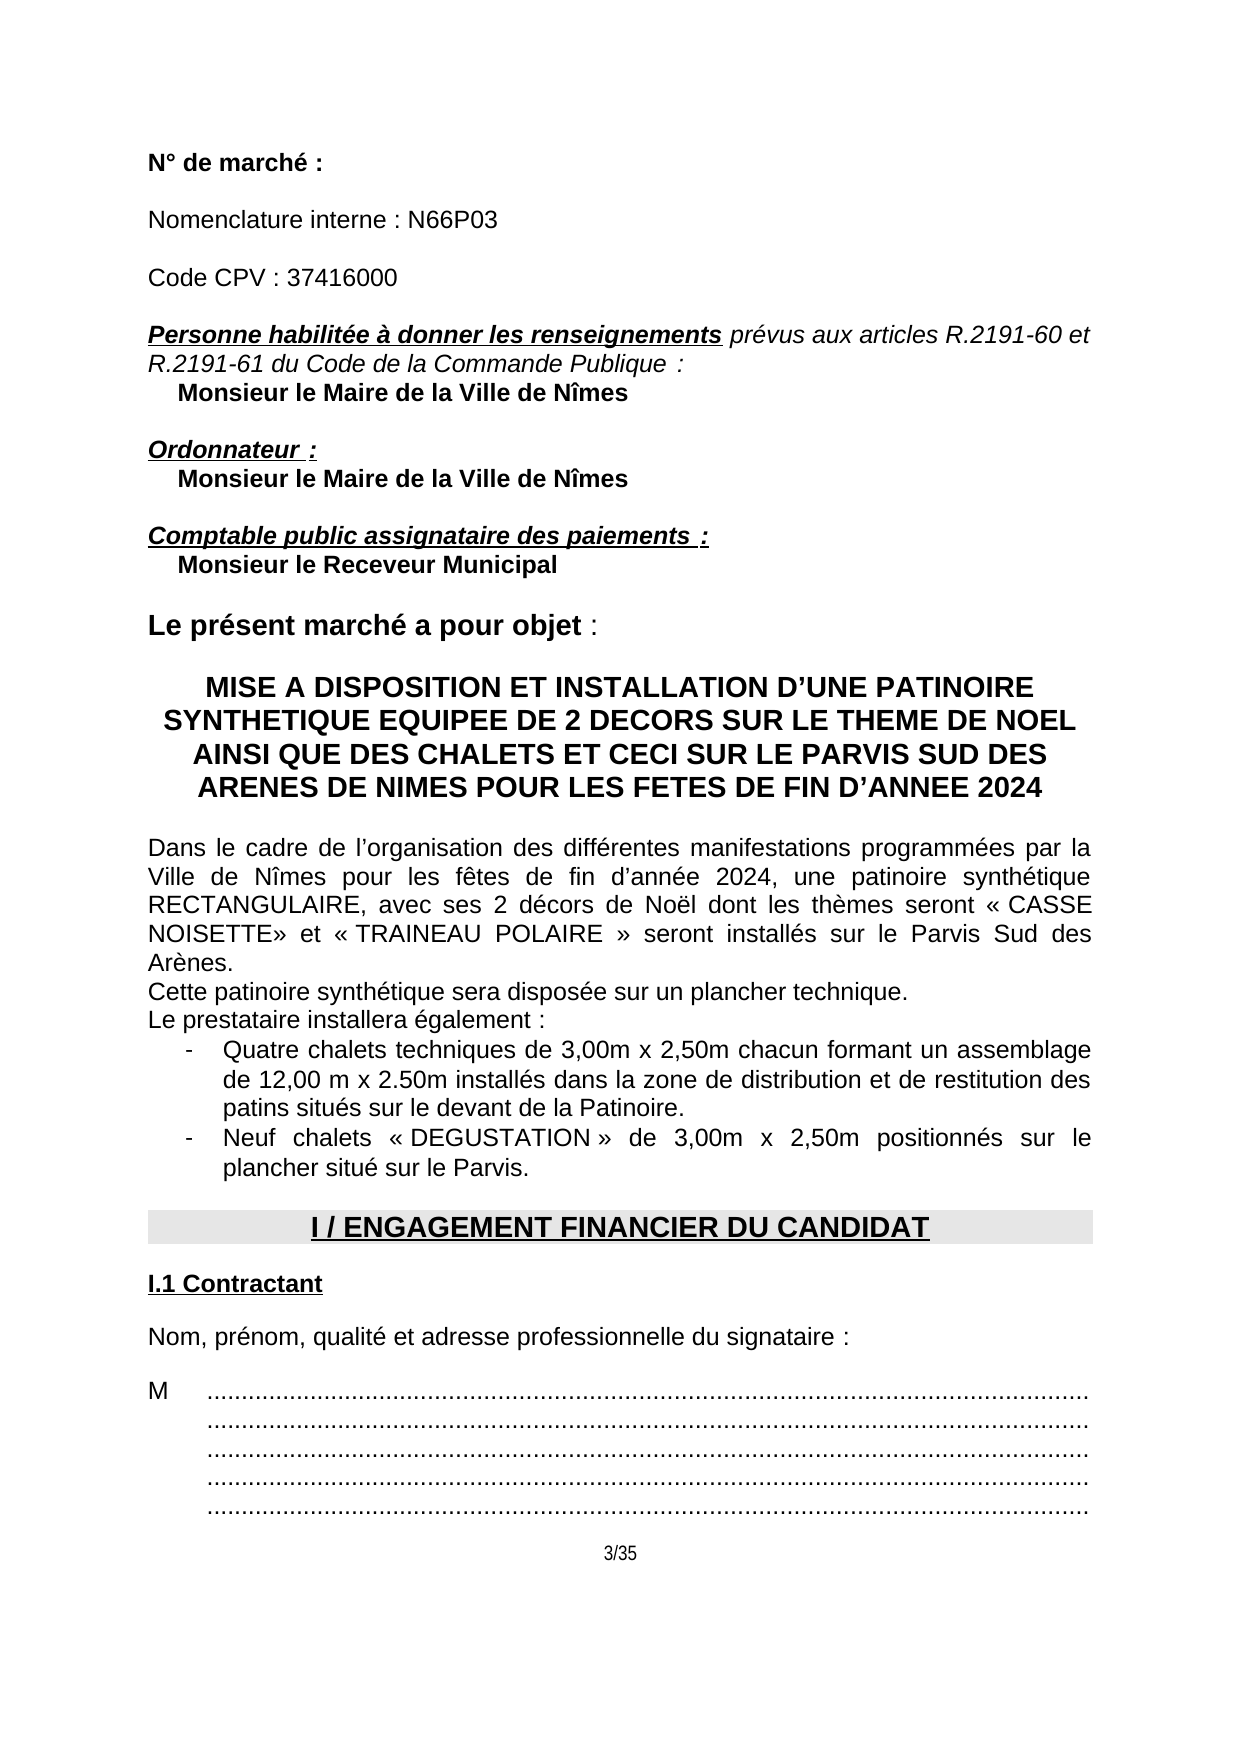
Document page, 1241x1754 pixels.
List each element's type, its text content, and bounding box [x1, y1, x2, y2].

text Dans le cadre de l’organisation des différentes manifestations programmées par la Ville de Nîmes pour les fêtes de fin d’année 2024, une patinoire synthétique RECTANGULAIRE, avec ses 2 décors de Noël dont les thèmes seront « CASSE NOISETTE» et « TRAINEAU POLAIRE » seront installés sur le Parvis Sud des Arènes. [148, 833, 1093, 977]
subtitle I / Engagement financier du candidat [148, 1210, 1093, 1244]
text Monsieur le Maire de de Nîmes [177, 378, 1093, 406]
text Monsieur le Receveur Municipal [177, 550, 1093, 579]
text Comptable public assignataire des paiements : [148, 521, 1093, 550]
text Nom, prénom, qualité et adresse professionnelle du signataire : [148, 1322, 1093, 1351]
text Ordonnateur : [148, 435, 1093, 464]
list Quatre chalets techniques de 3,00m x 2,50m chacun formant un assemblage de 12,00 m x 2.50m installés dans la zone de distribution et de restitution des patins situés sur le devant de la Patinoire. [185, 1034, 1093, 1122]
list Neuf chalets « DEGUSTATION » de 3,00m x 2,50m positionnés sur le plancher situé sur le Parvis. [185, 1122, 1093, 1181]
text Cette patinoire synthétique sera disposée sur un plancher technique. [148, 977, 1093, 1005]
text Personne habilitée à donner les renseignements prévus aux articles R.2191-60 et R.2191-61 du Code de la Commande Publique : [148, 320, 1093, 378]
text Code CPV : 37416000 [148, 263, 1093, 291]
text N° de marché : [148, 148, 1093, 176]
subtitle I.1 Contractant [148, 1269, 1093, 1297]
text Monsieur le Maire de de Nîmes [177, 464, 1093, 493]
text M [148, 1376, 1093, 1405]
text Le prestataire installera également : [148, 1005, 1093, 1034]
text Nomenclature interne : N66P03 [148, 205, 1093, 234]
text MISE A DISPOSITION ET INSTALLATION D’UNE PATINOIRE SYNTHETIQUE EQUIPEE DE 2 DECORS SUR LE THEME DE NOEL AINSI QUE DES CHALETS ET CECI SUR LE PARVIS SUD DES ARENES DE NIMES POUR LES FETES DE FIN D’ANNEE 2024 [148, 670, 1093, 804]
text Le présent marché a pour objet : [148, 608, 1093, 641]
